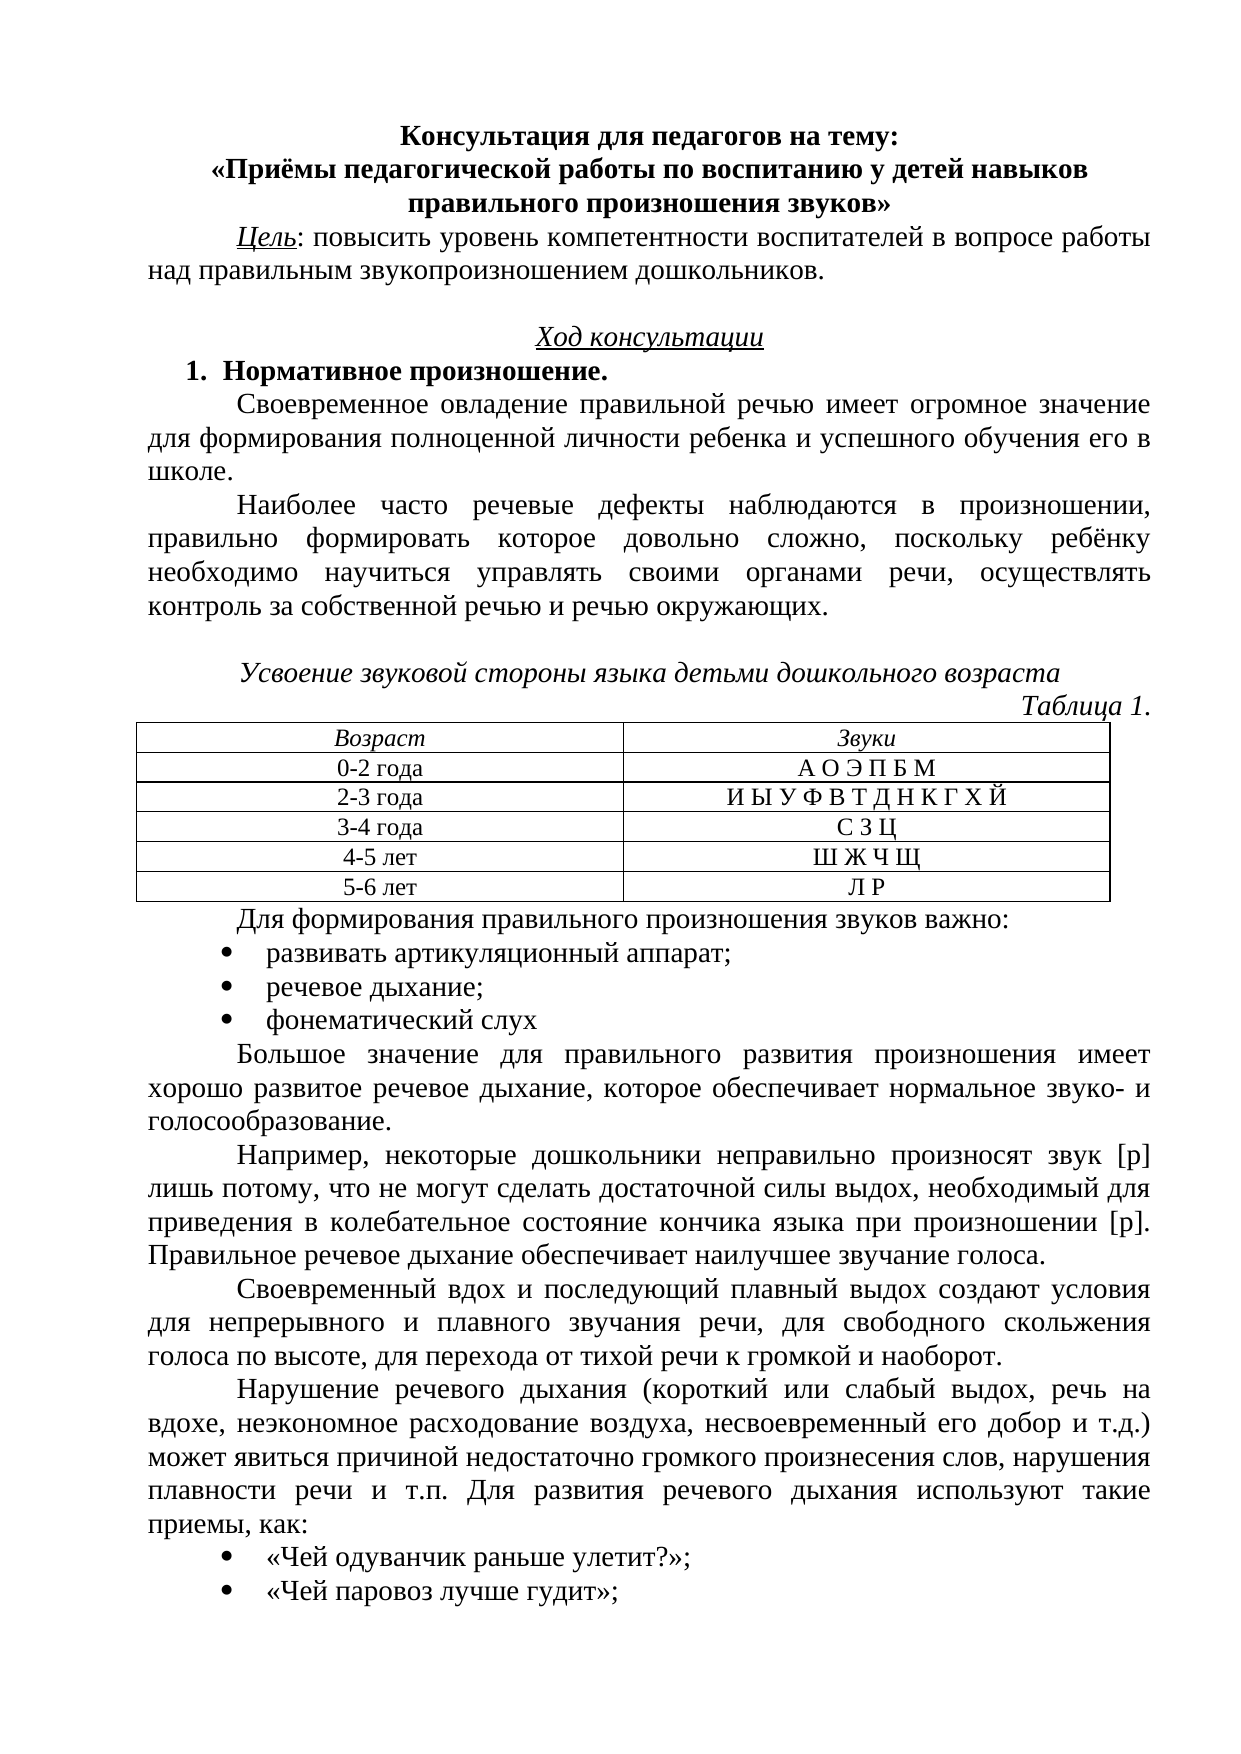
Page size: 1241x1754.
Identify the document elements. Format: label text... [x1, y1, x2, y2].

text «Приёмы педагогической работы по воспитанию у детей навыков правильного произношения звуков» [148, 152, 1152, 219]
table_cell 5-6 лет [137, 872, 623, 901]
table_header Возраст [137, 723, 623, 752]
table_cell 4-5 лет [137, 842, 623, 871]
text Усвоение звуковой стороны языка детьми дошкольного возраста [148, 655, 1152, 688]
text Например, некоторые дошкольники неправильно произносят звук [р] лишь потому, что не могут сделать достаточной силы выдох, необходимый для приведения в колебательное состояние кончика языка при произношении [р]. Правильное речевое дыхание обеспечивает наилучшее звучание голоса. [148, 1137, 1152, 1271]
table_cell 2-3 года [137, 783, 623, 811]
table_cell И Ы У Ф В Т Д Н К Г Х Й [624, 783, 1109, 811]
text Ход консультации [148, 319, 1152, 353]
list «Чей одуванчик раньше улетит?»; [222, 1539, 1152, 1573]
text Для формирования правильного произношения звуков важно: [148, 902, 1152, 935]
table_cell 0-2 года [137, 753, 623, 781]
text Таблица 1. [148, 688, 1152, 722]
list «Чей паровоз лучше гудит»; [222, 1573, 1152, 1607]
list фонематический слух [222, 1002, 1152, 1036]
list Нормативное произношение. [185, 353, 1152, 386]
table_cell Ш Ж Ч Щ [624, 842, 1109, 871]
text Нарушение речевого дыхания (короткий или слабый выдох, речь на вдохе, неэкономное расходование воздуха, несвоевременный его добор и т.д.) может явиться причиной недостаточно громкого произнесения слов, нарушения плавности речи и т.п. Для развития речевого дыхания используют такие приемы, как: [148, 1372, 1152, 1539]
table_cell 3-4 года [137, 812, 623, 841]
list речевое дыхание; [222, 969, 1152, 1002]
table_cell С З Ц [624, 812, 1109, 841]
text Консультация для педагогов на тему: [148, 118, 1152, 152]
table_cell А О Э П Б М [624, 753, 1109, 781]
text Своевременное овладение правильной речью имеет огромное значение для формирования полноценной личности ребенка и успешного обучения его в школе. [148, 386, 1152, 487]
text Своевременный вдох и последующий плавный выдох создают условия для непрерывного и плавного звучания речи, для свободного скольжения голоса по высоте, для перехода от тихой речи к громкой и наоборот. [148, 1271, 1152, 1372]
table_header Звуки [624, 723, 1109, 752]
table_cell Л Р [624, 872, 1109, 901]
text Наиболее часто речевые дефекты наблюдаются в произношении, правильно формировать которое довольно сложно, поскольку ребёнку необходимо научиться управлять своими органами речи, осуществлять контроль за собственной речью и речью окружающих. [148, 487, 1152, 621]
text Цель: повысить уровень компетентности воспитателей в вопросе работы над правильным звукопроизношением дошкольников. [148, 219, 1152, 286]
text Большое значение для правильного развития произношения имеет хорошо развитое речевое дыхание, которое обеспечивает нормальное звуко- и голосообразование. [148, 1036, 1152, 1137]
list развивать артикуляционный аппарат; [222, 935, 1152, 969]
